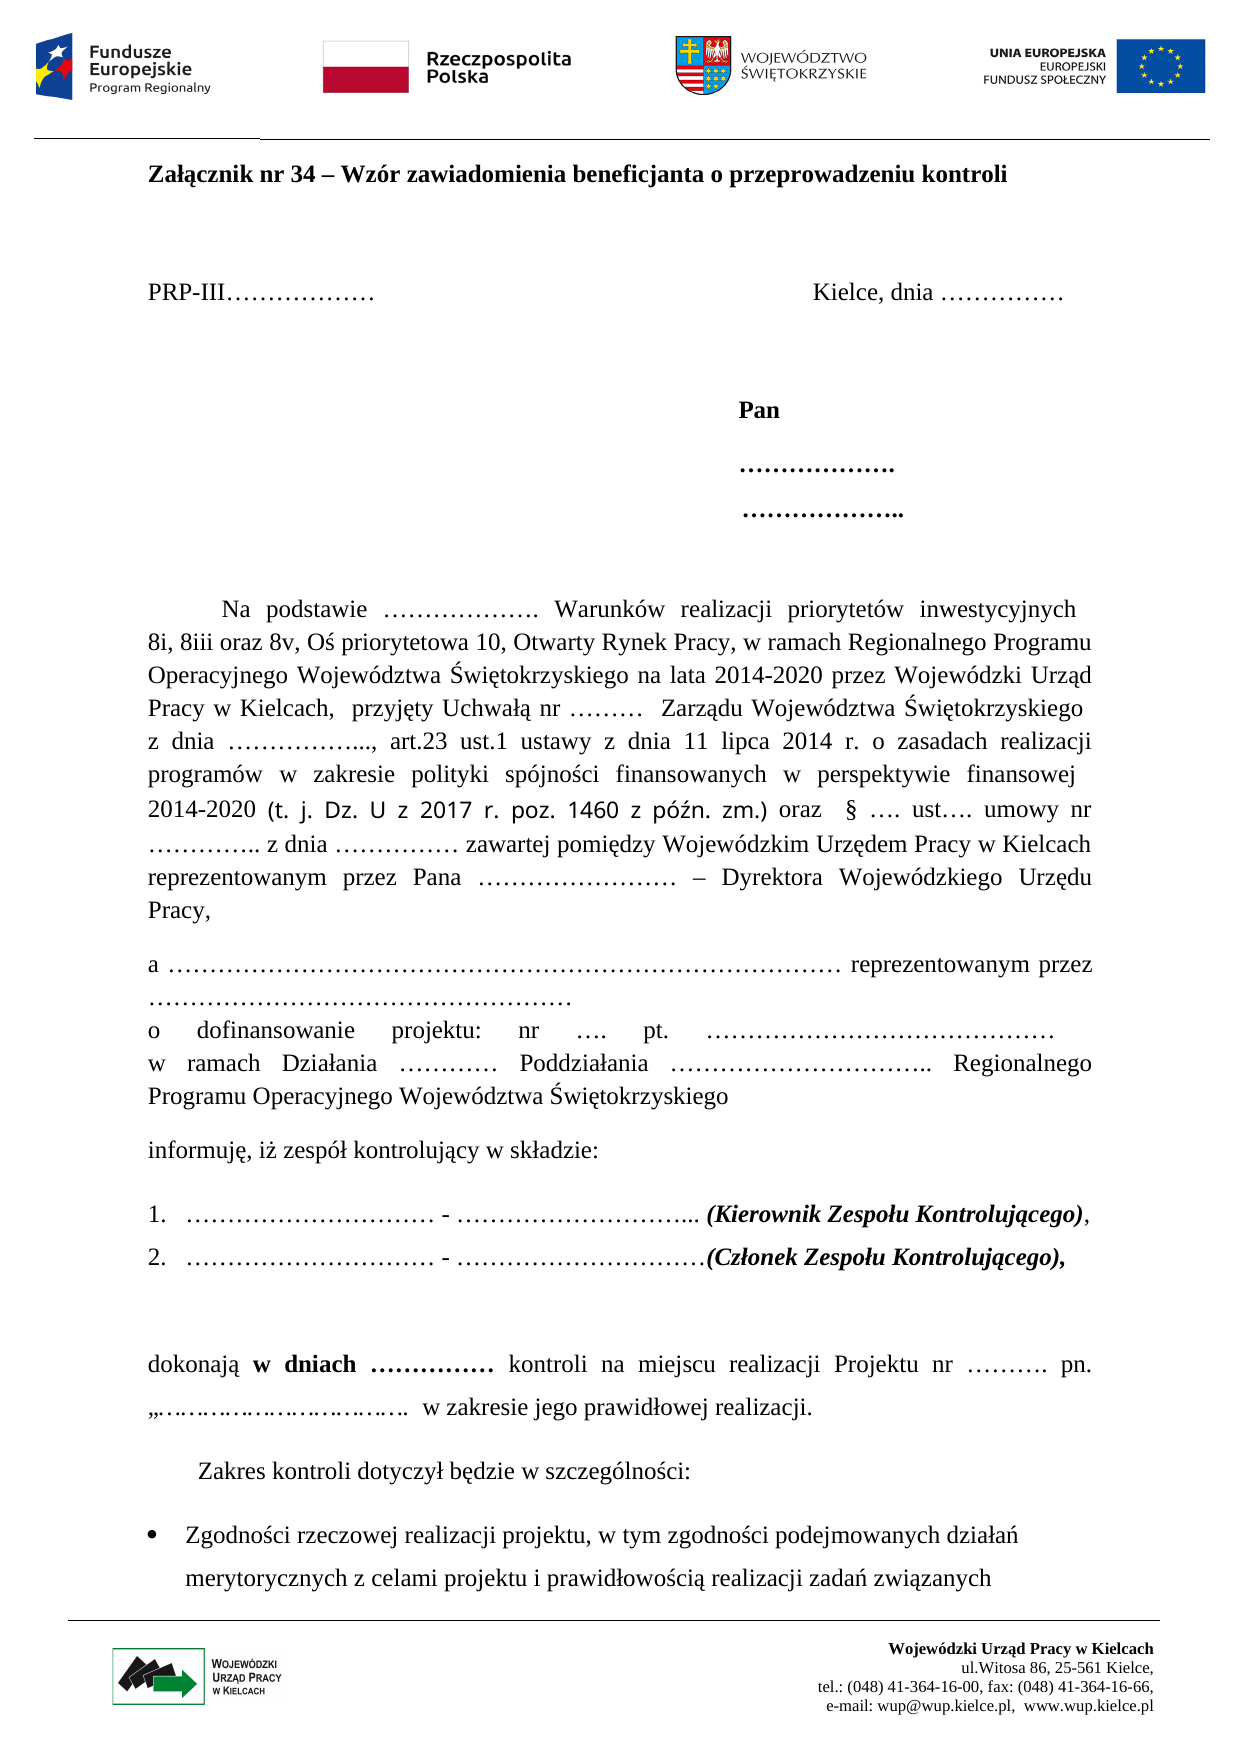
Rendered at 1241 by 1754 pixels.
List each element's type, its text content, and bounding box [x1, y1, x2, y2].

text informuję, iż zespół kontrolujący w składzie: [148, 1135, 1093, 1164]
picture [0, 0, 1241, 139]
text a ……………………………………………………………………… reprezentowanym przez …………………………………………… o dofinansowanie projektu: nr …. pt. …………………………………… w ramach Działania ………… Poddziałania ………………………….. Regionalnego Programu Operacyjnego Województwa Świętokrzyskiego [148, 949, 1093, 1110]
text Zakres kontroli dotyczył będzie w szczególności: [166, 1456, 1093, 1485]
text dokonają w dniach …………… kontroli na miejscu realizacji Projektu nr ………. pn. „……………………………. w zakresie jego prawidłowej realizacji. [148, 1349, 1093, 1421]
text Załącznik nr 34 – Wzór zawiadomienia beneficjanta o przeprowadzeniu kontroli [148, 159, 1093, 188]
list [148, 1520, 1093, 1592]
list ………………………… - …………………………(Członek Zespołu Kontrolującego), [148, 1242, 1093, 1271]
text Na podstawie ………………. Warunków realizacji priorytetów inwestycyjnych 8i, 8iii oraz 8v, Oś priorytetowa 10, Otwarty Rynek Pracy, w ramach Regionalnego Programu Operacyjnego Województwa Świętokrzyskiego na lata 2014-2020 przez Wojewódzki Urząd Pracy w Kielcach, przyjęty Uchwałą nr ……… Zarządu Województwa Świętokrzyskiego z dnia ……………..., art.23 ust.1 ustawy z dnia 11 lipca 2014 r. o zasadach realizacji programów w zakresie polityki spójności finansowanych w perspektywie finansowej 2014-2020 (t. j. Dz. U z 2017 r. poz. 1460 z późn. zm.) oraz § …. ust…. umowy nr ………….. z dnia …………… zawartej pomiędzy Wojewódzkim Urzędem Pracy w Kielcach reprezentowanym przez Pana …………………… – Dyrektora Wojewódzkiego Urzędu Pracy, [148, 594, 1093, 924]
text Pan [590, 395, 1093, 424]
text ……………….. [148, 494, 1093, 523]
text PRP-III……………… Kielce, dnia …………… [148, 277, 1093, 306]
picture [112, 1648, 285, 1705]
text ………………. [148, 449, 1093, 478]
list ………………………… - ………………………... (Kierownik Zespołu Kontrolującego), [148, 1199, 1093, 1228]
